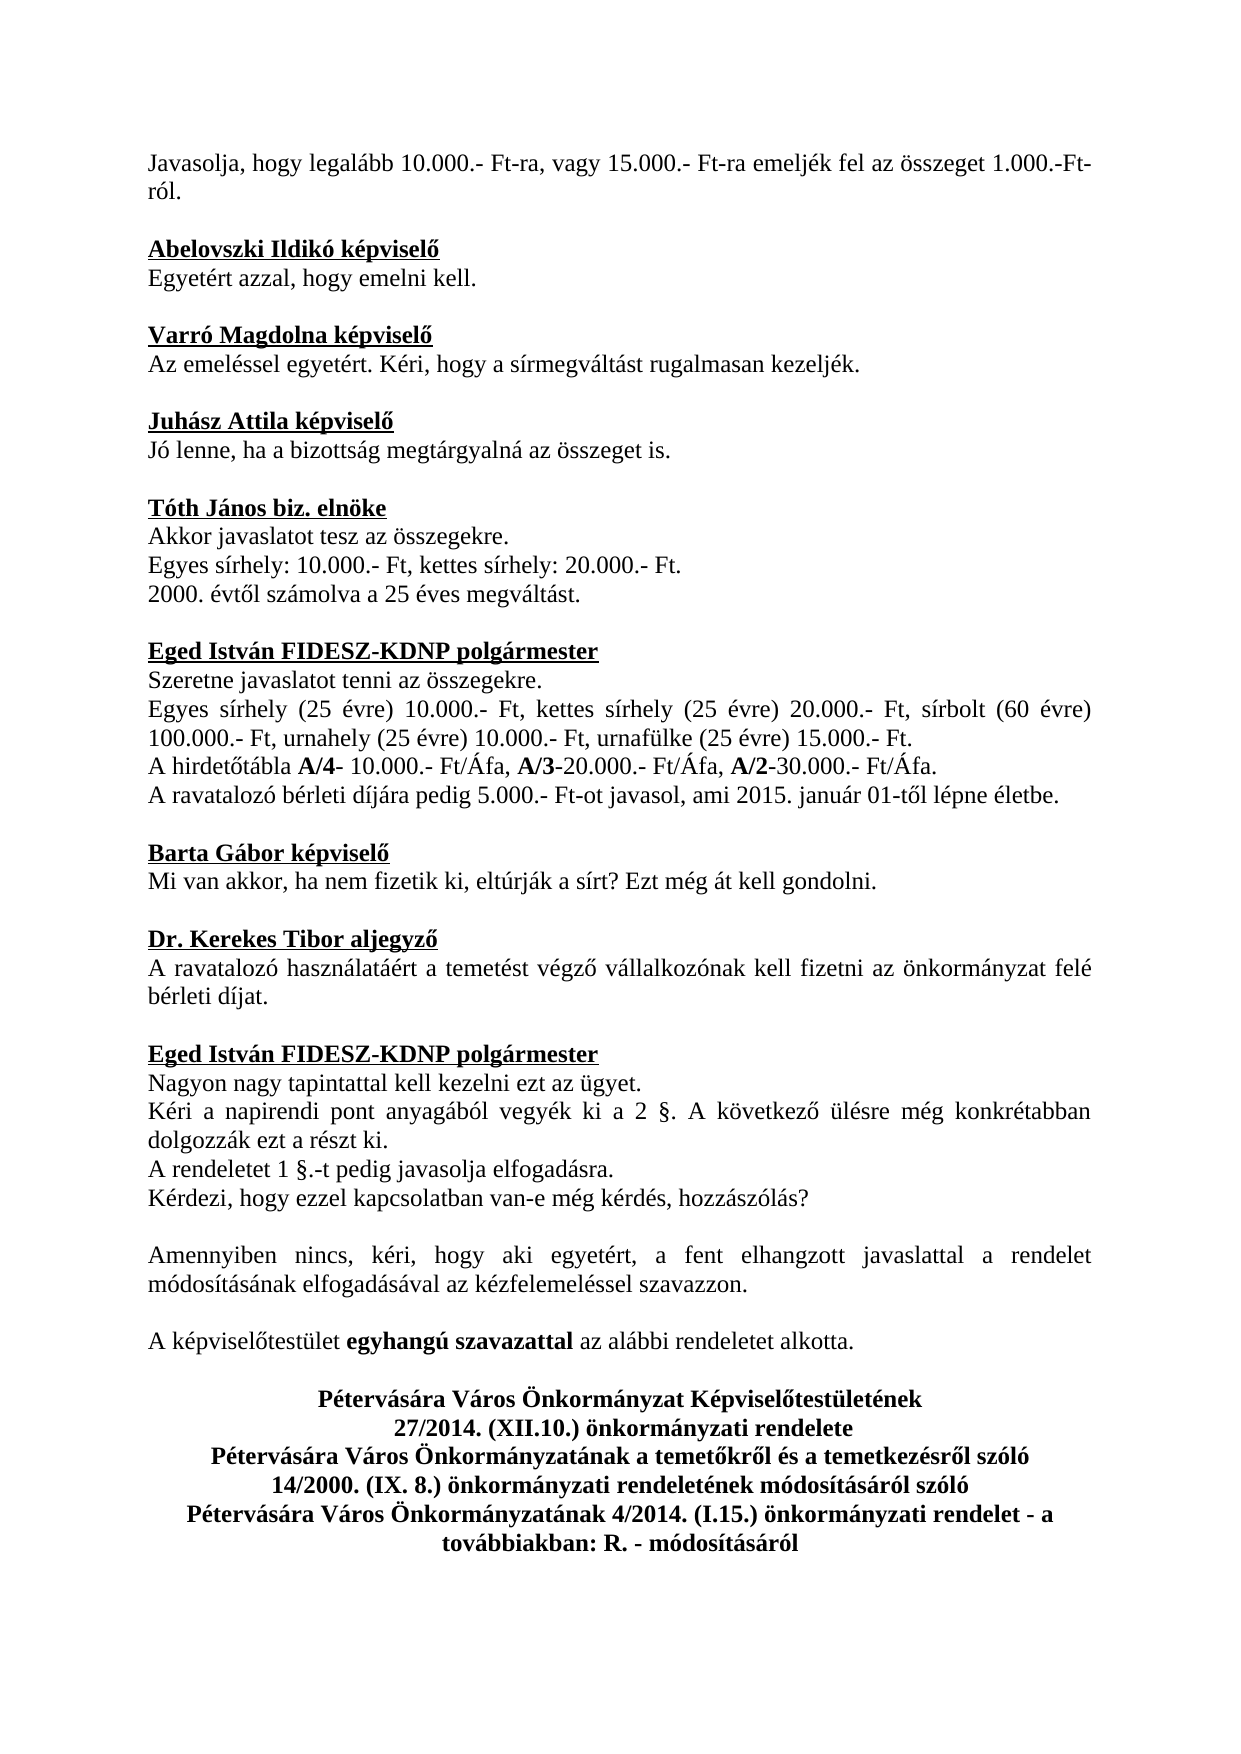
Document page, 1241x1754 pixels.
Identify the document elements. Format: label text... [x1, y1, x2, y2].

text Amennyiben nincs, kéri, hogy aki egyetért, a fent elhangzott javaslattal a rendelet módosításának elfogadásával az kézfelemeléssel szavazzon. [148, 1240, 1093, 1298]
text Eged István FIDESZ-KDNP polgármester [148, 1039, 1093, 1068]
text Eged István FIDESZ-KDNP polgármester [148, 636, 1093, 665]
text Az emeléssel egyetért. Kéri, hogy a sírmegváltást rugalmasan kezeljék. [148, 349, 1093, 378]
text Abelovszki Ildikó képviselő [148, 234, 1093, 263]
text 27/2014. (XII.10.) önkormányzati rendelete [148, 1413, 1093, 1441]
text Akkor javaslatot tesz az összegekre. [148, 521, 1093, 550]
text A ravatalozó bérleti díjára pedig 5.000.- Ft-ot javasol, ami 2015. január 01-től lépne életbe. [148, 780, 1093, 809]
text Dr. Kerekes Tibor aljegyző [148, 924, 1093, 953]
text Pétervására Város Önkormányzatának a temetőkről és a temetkezésről szóló [148, 1441, 1093, 1470]
text A hirdetőtábla A/4- 10.000.- Ft/Áfa, A/3-20.000.- Ft/Áfa, A/2-30.000.- Ft/Áfa. [148, 751, 1093, 780]
text Kéri a napirendi pont anyagából vegyék ki a 2 §. A következő ülésre még konkrétabban dolgozzák ezt a részt ki. [148, 1096, 1093, 1154]
text 2000. évtől számolva a 25 éves megváltást. [148, 579, 1093, 608]
text 14/2000. (IX. 8.) önkormányzati rendeletének módosításáról szóló [148, 1470, 1093, 1499]
text Pétervására Város Önkormányzat Képviselőtestületének [148, 1384, 1093, 1413]
text Nagyon nagy tapintattal kell kezelni ezt az ügyet. [148, 1068, 1093, 1096]
text Egyes sírhely (25 évre) 10.000.- Ft, kettes sírhely (25 évre) 20.000.- Ft, sírbolt (60 évre) 100.000.- Ft, urnahely (25 évre) 10.000.- Ft, urnafülke (25 évre) 15.000.- Ft. [148, 694, 1093, 751]
text A ravatalozó használatáért a temetést végző vállalkozónak kell fizetni az önkormányzat felé bérleti díjat. [148, 953, 1093, 1010]
text Pétervására Város Önkormányzatának 4/2014. (I.15.) önkormányzati rendelet - a továbbiakban: R. - módosításáról [148, 1499, 1093, 1556]
text A képviselőtestület egyhangú szavazattal az alábbi rendeletet alkotta. [148, 1326, 1093, 1355]
text Egyetért azzal, hogy emelni kell. [148, 263, 1093, 291]
text Szeretne javaslatot tenni az összegekre. [148, 665, 1093, 694]
text Kérdezi, hogy ezzel kapcsolatban van-e még kérdés, hozzászólás? [148, 1183, 1093, 1211]
text Egyes sírhely: 10.000.- Ft, kettes sírhely: 20.000.- Ft. [148, 550, 1093, 579]
text Jó lenne, ha a bizottság megtárgyalná az összeget is. [148, 435, 1093, 464]
text Juhász Attila képviselő [148, 406, 1093, 435]
text Varró Magdolna képviselő [148, 320, 1093, 349]
text Tóth János biz. elnöke [148, 493, 1093, 521]
text Javasolja, hogy legalább 10.000.- Ft-ra, vagy 15.000.- Ft-ra emeljék fel az összeget 1.000.-Ft- ról. [148, 148, 1093, 205]
text A rendeletet 1 §.-t pedig javasolja elfogadásra. [148, 1154, 1093, 1183]
text Barta Gábor képviselő [148, 838, 1093, 866]
text Mi van akkor, ha nem fizetik ki, eltúrják a sírt? Ezt még át kell gondolni. [148, 866, 1093, 895]
